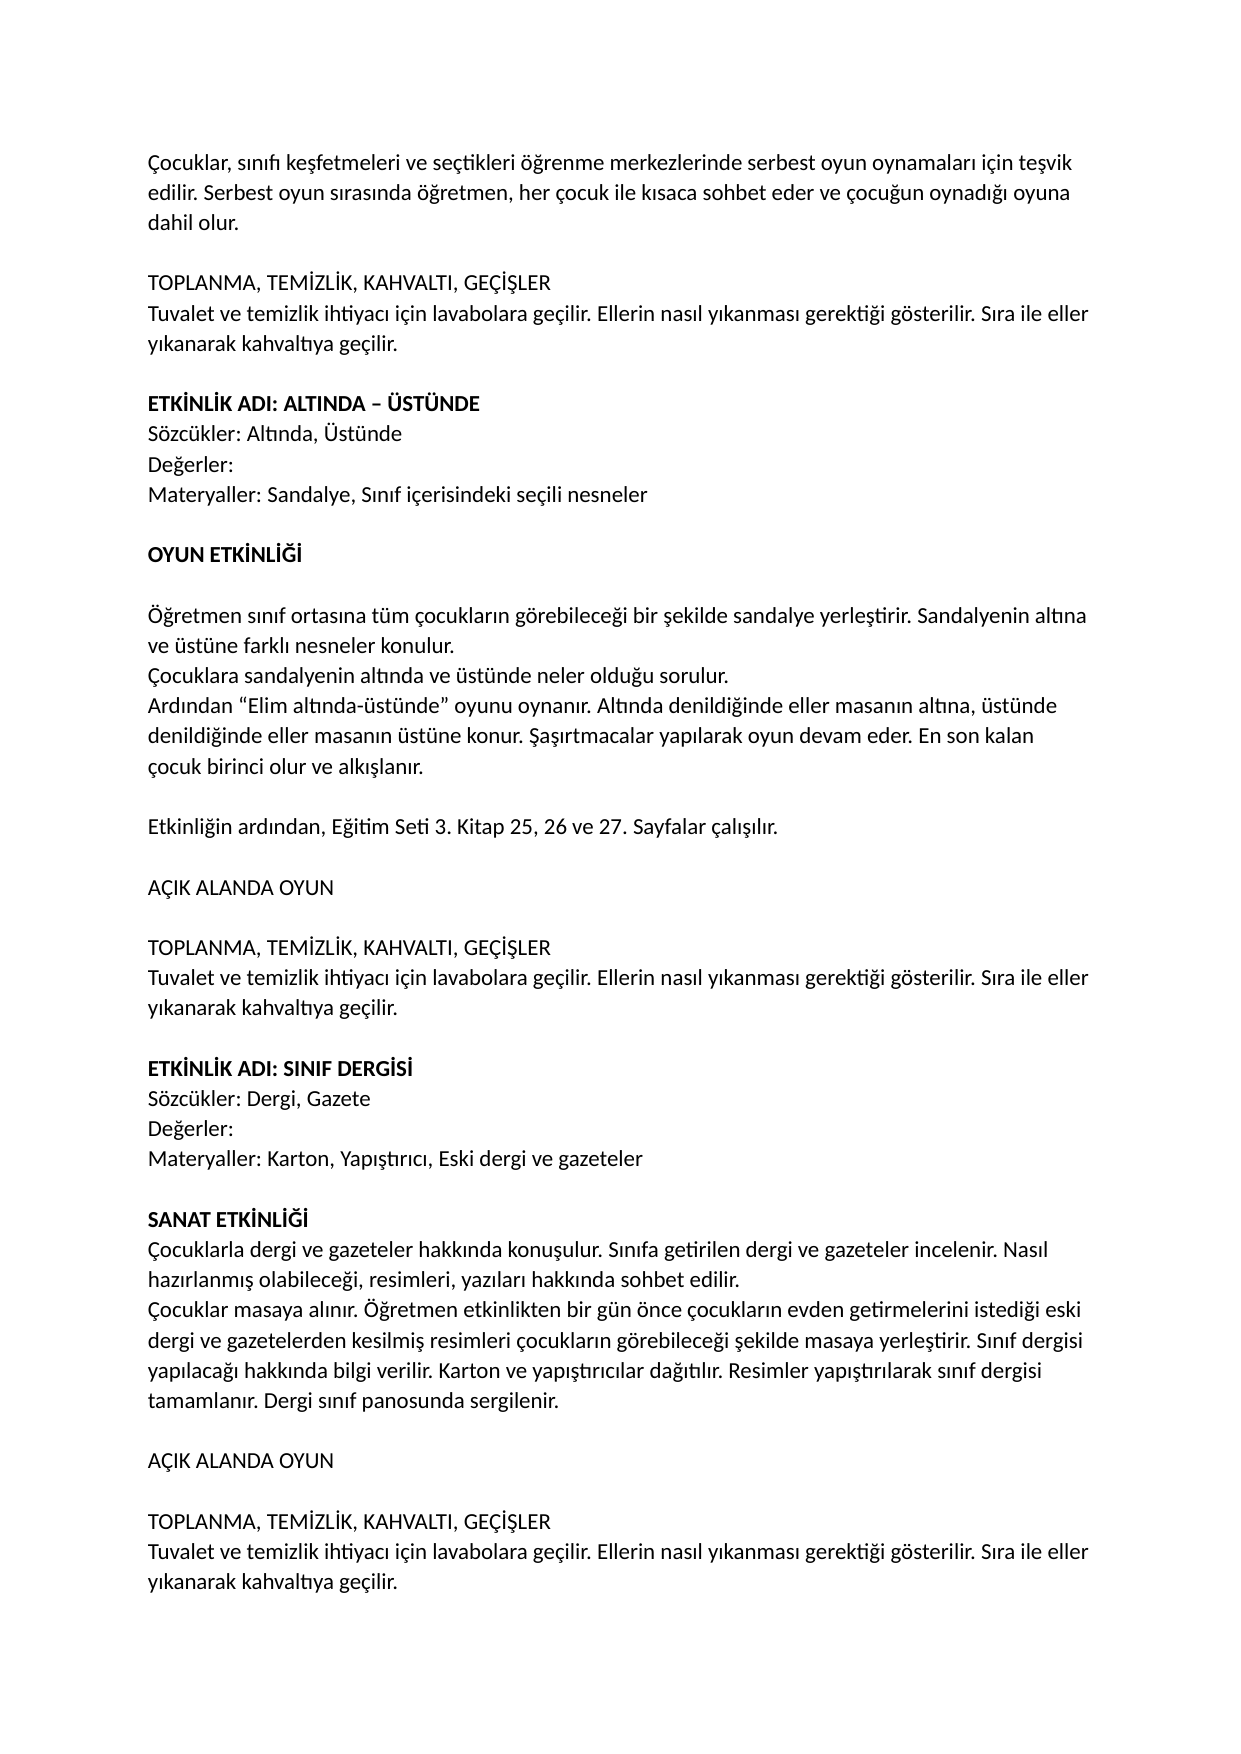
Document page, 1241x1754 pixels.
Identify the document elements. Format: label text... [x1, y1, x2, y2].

text Materyaller: Karton, Yapıştırıcı, Eski dergi ve gazeteler [148, 1144, 1093, 1172]
text AÇIK ALANDA OYUN [148, 873, 1093, 901]
text Tuvalet ve temizlik ihtiyacı için lavabolara geçilir. Ellerin nasıl yıkanması gerektiği gösterilir. Sıra ile eller yıkanarak kahvaltıya geçilir. [148, 1537, 1093, 1595]
text Çocuklara sandalyenin altında ve üstünde neler olduğu sorulur. [148, 661, 1093, 689]
text Sözcükler: Altında, Üstünde [148, 419, 1093, 447]
text TOPLANMA, TEMİZLİK, KAHVALTI, GEÇİŞLER [148, 268, 1093, 296]
text SANAT ETKİNLİĞİ [148, 1205, 1093, 1233]
text Ardından “Elim altında-üstünde” oyunu oynanır. Altında denildiğinde eller masanın altına, üstünde denildiğinde eller masanın üstüne konur. Şaşırtmacalar yapılarak oyun devam eder. En son kalan çocuk birinci olur ve alkışlanır. [148, 691, 1093, 780]
text Çocuklarla dergi ve gazeteler hakkında konuşulur. Sınıfa getirilen dergi ve gazeteler incelenir. Nasıl hazırlanmış olabileceği, resimleri, yazıları hakkında sohbet edilir. [148, 1235, 1093, 1293]
text Etkinliğin ardından, Eğitim Seti 3. Kitap 25, 26 ve 27. Sayfalar çalışılır. [148, 812, 1093, 840]
text OYUN ETKİNLİĞİ [148, 540, 1093, 568]
text Çocuklar, sınıfı keşfetmeleri ve seçtikleri öğrenme merkezlerinde serbest oyun oynamaları için teşvik edilir. Serbest oyun sırasında öğretmen, her çocuk ile kısaca sohbet eder ve çocuğun oynadığı oyuna dahil olur. [148, 148, 1093, 236]
text TOPLANMA, TEMİZLİK, KAHVALTI, GEÇİŞLER [148, 1507, 1093, 1535]
text Değerler: [148, 450, 1093, 478]
text Tuvalet ve temizlik ihtiyacı için lavabolara geçilir. Ellerin nasıl yıkanması gerektiği gösterilir. Sıra ile eller yıkanarak kahvaltıya geçilir. [148, 963, 1093, 1021]
text Öğretmen sınıf ortasına tüm çocukların görebileceği bir şekilde sandalye yerleştirir. Sandalyenin altına ve üstüne farklı nesneler konulur. [148, 601, 1093, 659]
text ETKİNLİK ADI: SINIF DERGİSİ [148, 1054, 1093, 1082]
text Çocuklar masaya alınır. Öğretmen etkinlikten bir gün önce çocukların evden getirmelerini istediği eski dergi ve gazetelerden kesilmiş resimleri çocukların görebileceği şekilde masaya yerleştirir. Sınıf dergisi yapılacağı hakkında bilgi verilir. Karton ve yapıştırıcılar dağıtılır. Resimler yapıştırılarak sınıf dergisi tamamlanır. Dergi sınıf panosunda sergilenir. [148, 1296, 1093, 1414]
text Değerler: [148, 1114, 1093, 1142]
text Materyaller: Sandalye, Sınıf içerisindeki seçili nesneler [148, 480, 1093, 508]
text ETKİNLİK ADI: ALTINDA – ÜSTÜNDE [148, 389, 1093, 417]
text AÇIK ALANDA OYUN [148, 1447, 1093, 1474]
text TOPLANMA, TEMİZLİK, KAHVALTI, GEÇİŞLER [148, 933, 1093, 961]
text Sözcükler: Dergi, Gazete [148, 1084, 1093, 1112]
text Tuvalet ve temizlik ihtiyacı için lavabolara geçilir. Ellerin nasıl yıkanması gerektiği gösterilir. Sıra ile eller yıkanarak kahvaltıya geçilir. [148, 299, 1093, 357]
